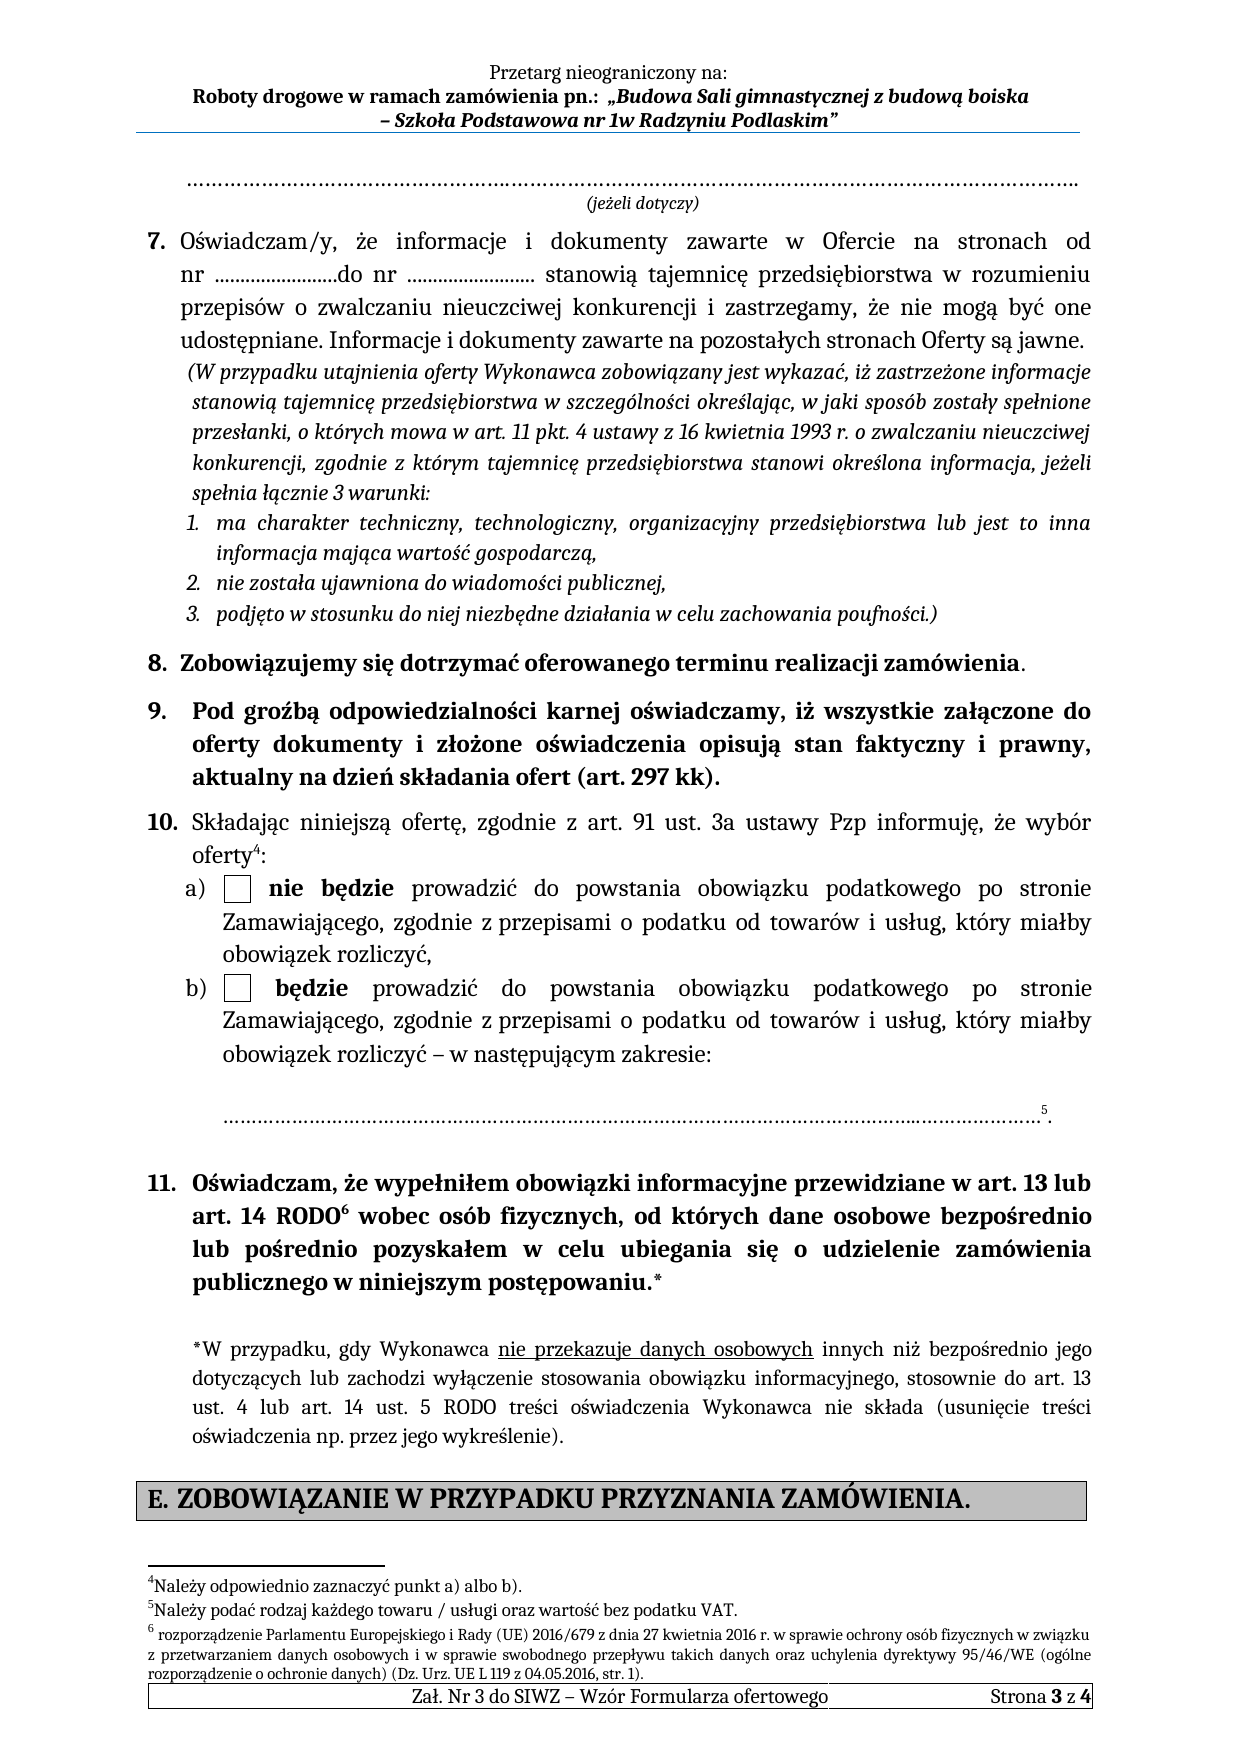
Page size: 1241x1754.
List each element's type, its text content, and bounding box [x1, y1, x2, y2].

list będzie prowadzić do powstania obowiązku podatkowego po stronie Zamawiającego, zgodnie z przepisami o podatku od towarów i usług, który miałby obowiązek rozliczyć – w następującym zakresie: [185, 973, 1092, 1068]
text 1. ma charakter techniczny, technologiczny, organizacyjny przedsiębiorstwa lub jest to inna informacja mająca wartość gospodarczą, [186, 510, 1092, 566]
list Oświadczam/y, że informacje i dokumenty zawarte w Ofercie na stronach od nr ........................do nr ......................... stanowią tajemnicę przedsiębiorstwa w rozumieniu przepisów o zwalczaniu nieuczciwej konkurencji i zastrzegamy, że nie mogą być one udostępniane. Informacje i dokumenty zawarte na pozostałych stronach Oferty są jawne. [148, 227, 1092, 354]
text 2. nie została ujawniona do wiadomości publicznej, [186, 570, 1092, 597]
text *W przypadku, gdy Wykonawca nie przekazuje danych osobowych innych niż bezpośrednio jego dotyczących lub zachodzi wyłączenie stosowania obowiązku informacyjnego, stosownie do art. 13 ust. 4 lub art. 14 ust. 5 RODO treści oświadczenia Wykonawca nie składa (usunięcie treści oświadczenia np. przez jego wykreślenie). [192, 1336, 1092, 1448]
table_header ZOBOWIĄZANIE W PRZYPADKU PRZYZNANIA ZAMÓWIENIA. [137, 1482, 1086, 1520]
list Zobowiązujemy się dotrzymać oferowanego terminu realizacji zamówienia. [148, 648, 1092, 677]
text (W przypadku utajnienia oferty Wykonawca zobowiązany jest wykazać, iż zastrzeżone informacje stanowią tajemnicę przedsiębiorstwa w szczególności określając, w jaki sposób zostały spełnione przesłanki, o których mowa w art. 11 pkt. 4 ustawy z 16 kwietnia 1993 r. o zwalczaniu nieuczciwej konkurencji, zgodnie z którym tajemnicę przedsiębiorstwa stanowi określona informacja, jeżeli spełnia łącznie 3 warunki: [186, 359, 1092, 506]
list Pod groźbą odpowiedzialności karnej oświadczamy, iż wszystkie załączone do oferty dokumenty i złożone oświadczenia opisują stan faktyczny i prawny, aktualny na dzień składania ofert (art. 297 kk). [148, 697, 1092, 792]
list Oświadczam, że wypełniłem obowiązki informacyjne przewidziane w art. 13 lub art. 14 RODO wobec osób fizycznych, od których dane osobowe bezpośrednio lub pośrednio pozyskałem w celu ubiegania się o udzielenie zamówienia publicznego w niniejszym postępowaniu.* [148, 1169, 1092, 1296]
list Składając niniejszą ofertę, zgodnie z art. 91 ust. 3a ustawy Pzp informuję, że wybór oferty: [148, 808, 1092, 870]
list nie będzie prowadzić do powstania obowiązku podatkowego po stronie Zamawiającego, zgodnie z przepisami o podatku od towarów i usług, który miałby obowiązek rozliczyć, [185, 874, 1092, 969]
text (jeżeli dotyczy) [185, 193, 1092, 214]
text 3. podjęto w stosunku do niej niezbędne działania w celu zachowania poufności.) [186, 600, 1092, 627]
text …………………………………………….………………………………………………………………………………. [185, 164, 1092, 193]
list …………………………………………………………………………………………………………..…………………. [177, 1103, 1092, 1129]
